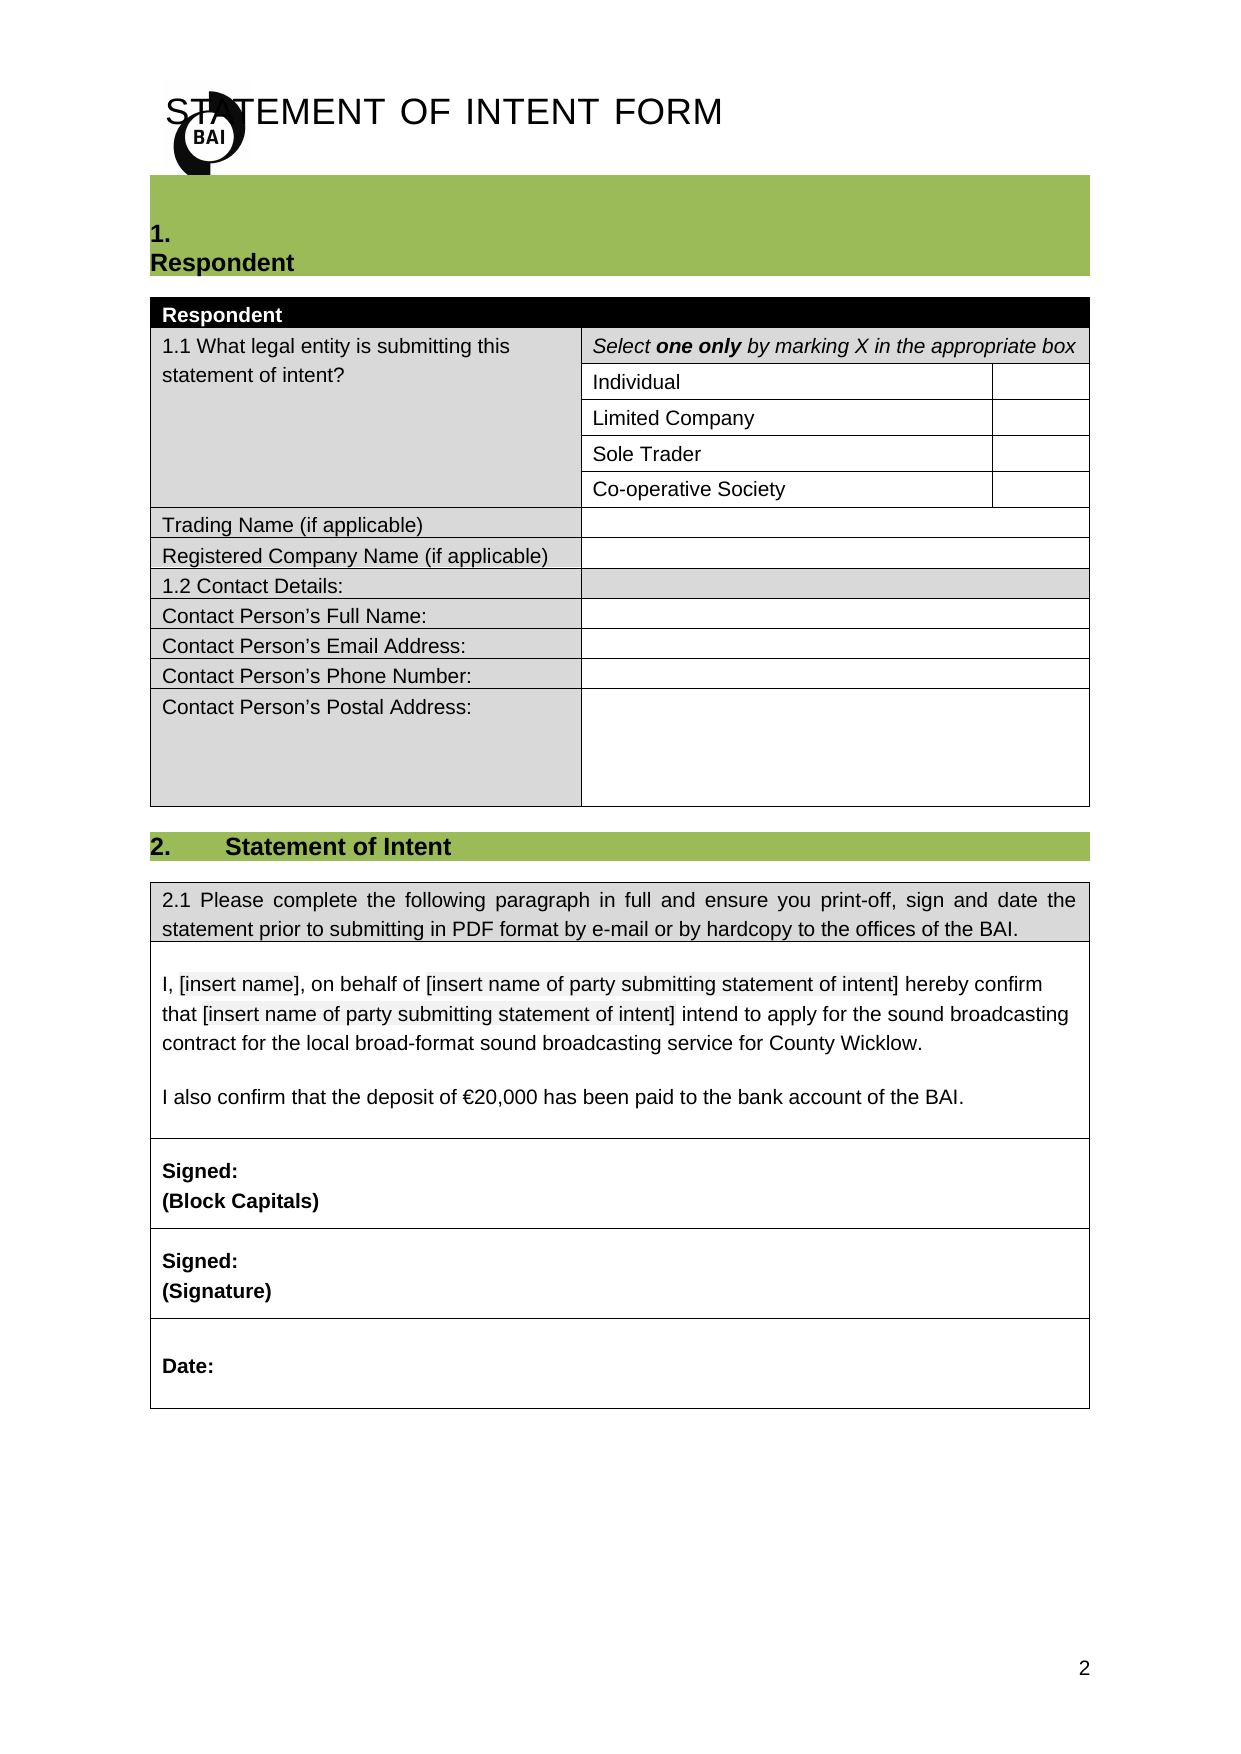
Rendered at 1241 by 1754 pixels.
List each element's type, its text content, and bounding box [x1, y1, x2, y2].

table_header 2.1 Please complete the following paragraph in full and ensure you print-off, sign and date the statement prior to submitting in PDF format by e-mail or by hardcopy to the offices of the BAI. [151, 883, 1089, 941]
table_cell 1.1 What legal entity is submitting this statement of intent? [151, 328, 581, 507]
subtitle Statement of Intent [150, 832, 1090, 861]
table_cell Contact Person’s Full Name: [151, 599, 581, 628]
table_cell [582, 569, 1089, 598]
subtitle Respondent [150, 175, 1090, 276]
table_header Respondent [151, 298, 1089, 327]
table_cell Registered Company Name (if applicable) [151, 538, 581, 567]
picture [162, 80, 251, 175]
table_cell [582, 659, 1089, 688]
table_cell [993, 436, 1089, 471]
table_cell Contact Person’s Postal Address: [151, 689, 581, 806]
table_cell Individual [582, 364, 992, 399]
table_cell Date: [151, 1319, 1089, 1408]
table_cell Contact Person’s Email Address: [151, 629, 581, 658]
table_cell [582, 599, 1089, 628]
table_cell [582, 508, 1089, 537]
table_cell Signed: (Signature) [151, 1229, 1089, 1318]
table_cell [582, 689, 1089, 806]
table_cell Signed: (Block Capitals) [151, 1139, 1089, 1228]
table_cell [582, 629, 1089, 658]
table_cell Select one only by marking X in the appropriate box [582, 328, 1089, 363]
table_cell Limited Company [582, 400, 992, 435]
table_cell I, , on behalf of hereby confirm that intend to apply for the sound broadcasting contract for the local broad-format sound broadcasting service for County Wicklow. I also confirm that the deposit of €20,000 has been paid to the bank account of the BAI. [151, 942, 1089, 1138]
table_cell [582, 538, 1089, 567]
table_cell [993, 472, 1089, 507]
table_cell [993, 400, 1089, 435]
table_cell 1.2 Contact Details: [151, 569, 581, 598]
table_cell Contact Person’s Phone Number: [151, 659, 581, 688]
table_cell Trading Name (if applicable) [151, 508, 581, 537]
table_cell [993, 364, 1089, 399]
table_cell Co-operative Society [582, 472, 992, 507]
table_cell Sole Trader [582, 436, 992, 471]
